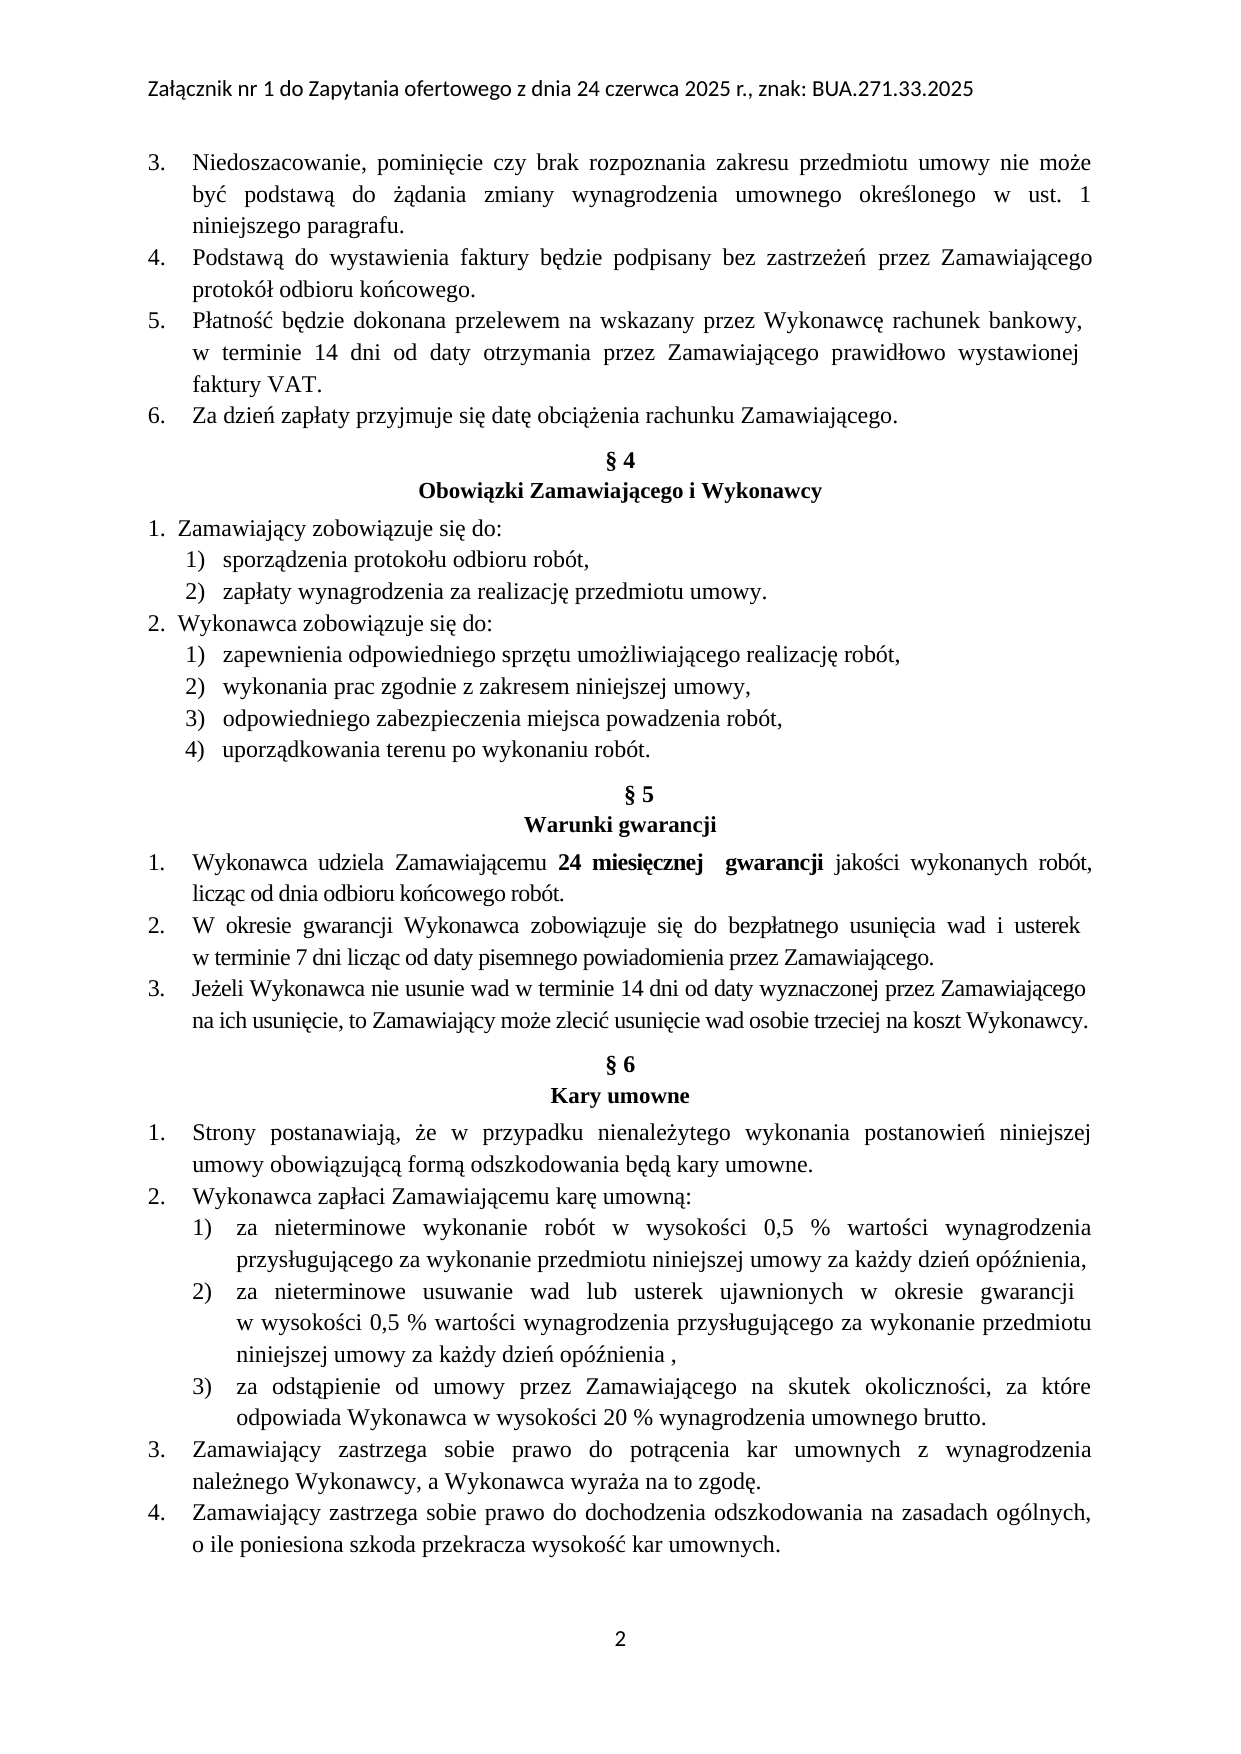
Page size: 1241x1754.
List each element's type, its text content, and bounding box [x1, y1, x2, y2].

text 2. Wykonawca zapłaci Zamawiającemu karę umowną: [148, 1182, 1093, 1209]
list uporządkowania terenu po wykonaniu robót. [185, 735, 1093, 763]
list Podstawą do wystawienia faktury będzie podpisany bez zastrzeżeń przez Zamawiającego protokół odbioru końcowego. [148, 243, 1093, 302]
list Jeżeli Wykonawca nie usunie wad w terminie 14 dni od daty wyznaczonej przez Zamawiającego na ich usunięcie, to Zamawiający może zlecić usunięcie wad osobie trzeciej na koszt Wykonawcy. [148, 974, 1093, 1034]
list W okresie gwarancji Wykonawca zobowiązuje się do bezpłatnego usunięcia wad i usterek w terminie 7 dni licząc od daty pisemnego powiadomienia przez Zamawiającego. [148, 911, 1093, 970]
text § 4 [148, 446, 1093, 473]
text 1) za nieterminowe wykonanie robót w wysokości 0,5 % wartości wynagrodzenia przysługującego za wykonanie przedmiotu niniejszej umowy za każdy dzień opóźnienia, [192, 1213, 1093, 1273]
text 4. Zamawiający zastrzega sobie prawo do dochodzenia odszkodowania na zasadach ogólnych, o ile poniesiona szkoda przekracza wysokość kar umownych. [148, 1498, 1093, 1558]
text 1. Strony postanawiają, że w przypadku nienależytego wykonania postanowień niniejszej umowy obowiązującą formą odszkodowania będą kary umowne. [148, 1118, 1093, 1178]
list odpowiedniego zabezpieczenia miejsca powadzenia robót, [185, 704, 1093, 731]
list Wykonawca zobowiązuje się do: [148, 609, 1093, 636]
text § 6 [148, 1050, 1093, 1078]
text Warunki gwarancji [148, 811, 1093, 838]
list Zamawiający zobowiązuje się do: [148, 514, 1093, 541]
list zapłaty wynagrodzenia za realizację przedmiotu umowy. [185, 577, 1093, 605]
list Wykonawca udziela Zamawiającemu 24 miesięcznej gwarancji jakości wykonanych robót, licząc od dnia odbioru końcowego robót. [148, 848, 1093, 907]
list Za dzień zapłaty przyjmuje się datę obciążenia rachunku Zamawiającego. [148, 401, 1093, 429]
text 3) za odstąpienie od umowy przez Zamawiającego na skutek okoliczności, za które odpowiada Wykonawca w wysokości 20 % wynagrodzenia umownego brutto. [192, 1372, 1093, 1431]
list Niedoszacowanie, pominięcie czy brak rozpoznania zakresu przedmiotu umowy nie może być podstawą do żądania zmiany wynagrodzenia umownego określonego w ust. 1 niniejszego paragrafu. [148, 148, 1093, 239]
text Kary umowne [148, 1082, 1093, 1108]
list wykonania prac zgodnie z zakresem niniejszej umowy, [185, 672, 1093, 700]
text 2) za nieterminowe usuwanie wad lub usterek ujawnionych w okresie gwarancji w wysokości 0,5 % wartości wynagrodzenia przysługującego za wykonanie przedmiotu niniejszej umowy za każdy dzień opóźnienia , [192, 1277, 1093, 1368]
text Obowiązki Zamawiającego i Wykonawcy [148, 477, 1093, 504]
list Płatność będzie dokonana przelewem na wskazany przez Wykonawcę rachunek bankowy, w terminie 14 dni od daty otrzymania przez Zamawiającego prawidłowo wystawionej faktury VAT. [148, 306, 1093, 397]
text 3. Zamawiający zastrzega sobie prawo do potrącenia kar umownych z wynagrodzenia należnego Wykonawcy, a Wykonawca wyraża na to zgodę. [148, 1435, 1093, 1494]
list zapewnienia odpowiedniego sprzętu umożliwiającego realizację robót, [185, 640, 1093, 668]
list sporządzenia protokołu odbioru robót, [185, 545, 1093, 573]
text § 5 [185, 779, 1093, 807]
